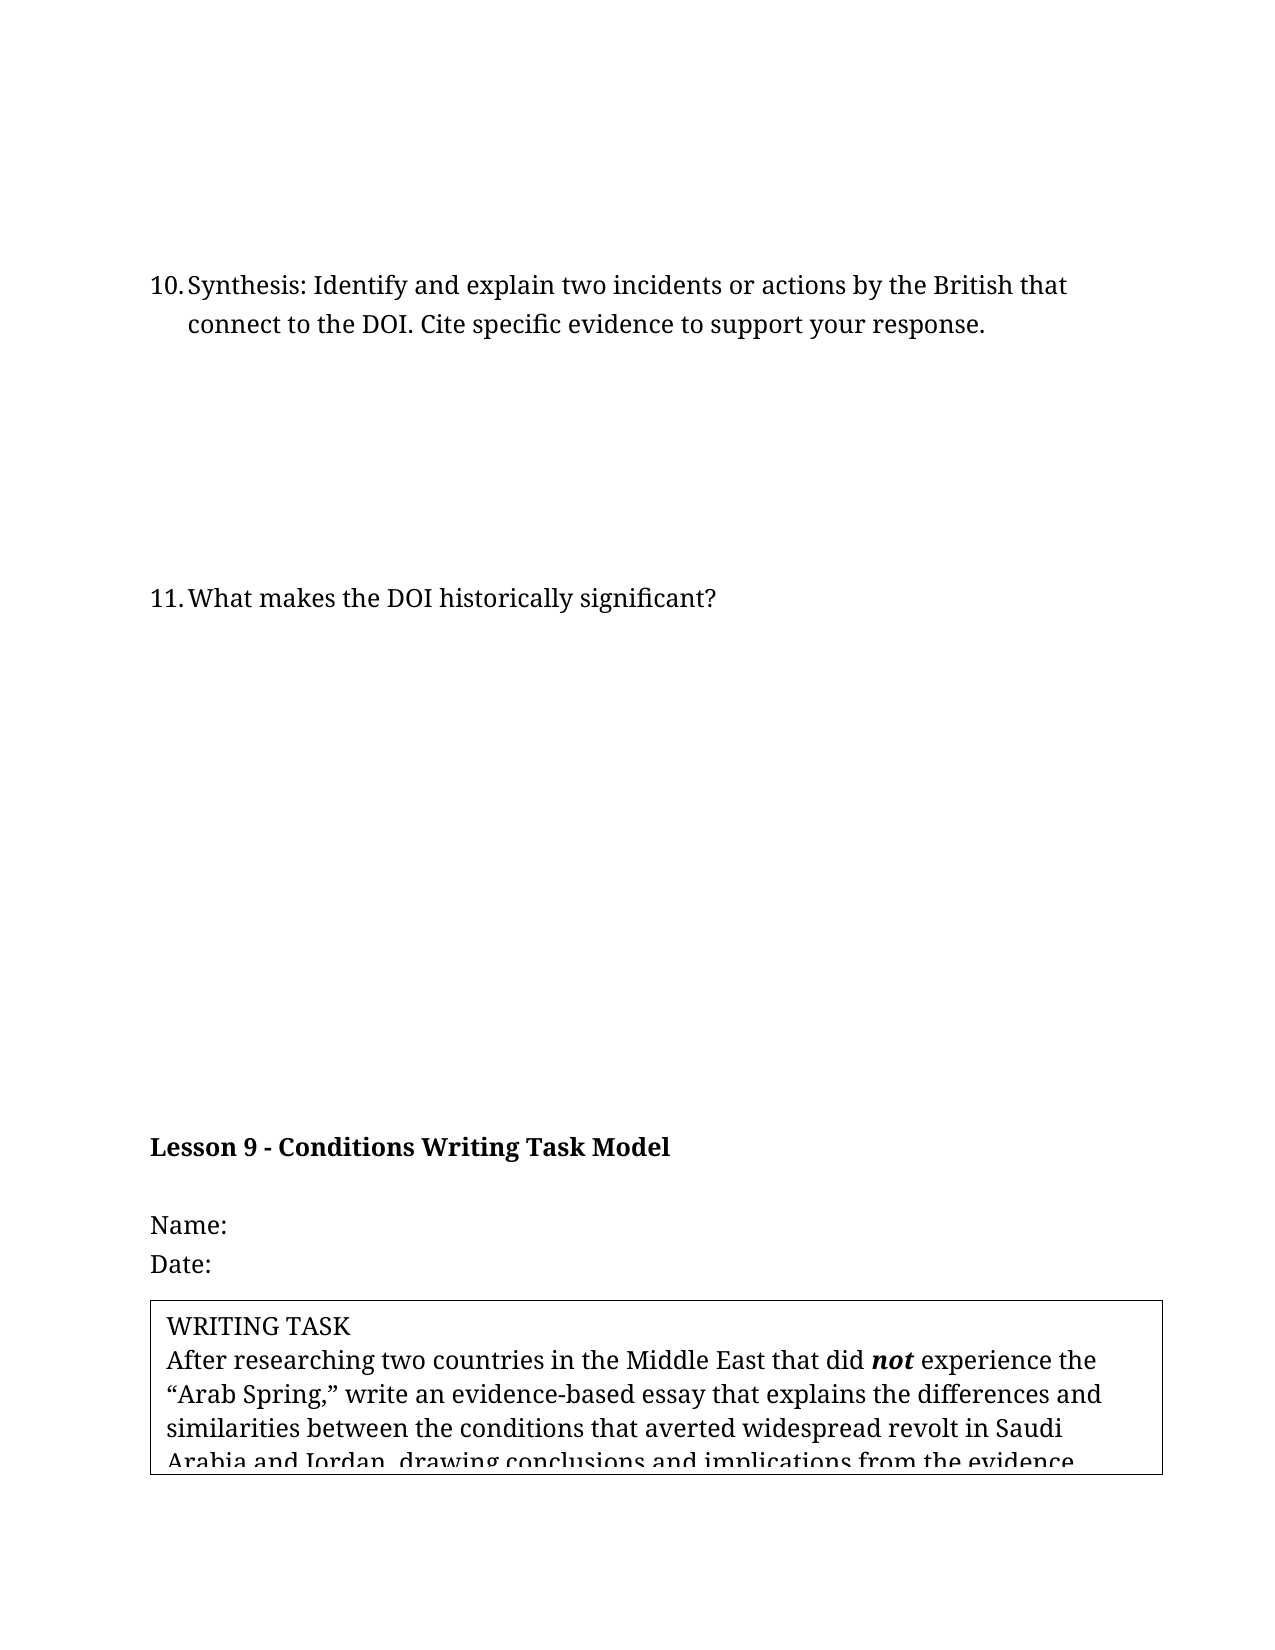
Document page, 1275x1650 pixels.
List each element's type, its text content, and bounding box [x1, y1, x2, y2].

list Synthesis: Identify and explain two incidents or actions by the British that connect to the DOI. Cite specific evidence to support your response. [150, 267, 1125, 341]
text Lesson 9 - Conditions Writing Task Model [150, 1129, 1125, 1163]
text Date: [150, 1247, 1125, 1281]
list What makes the DOI historically significant? [150, 581, 1125, 615]
text Name: [150, 1207, 1125, 1242]
